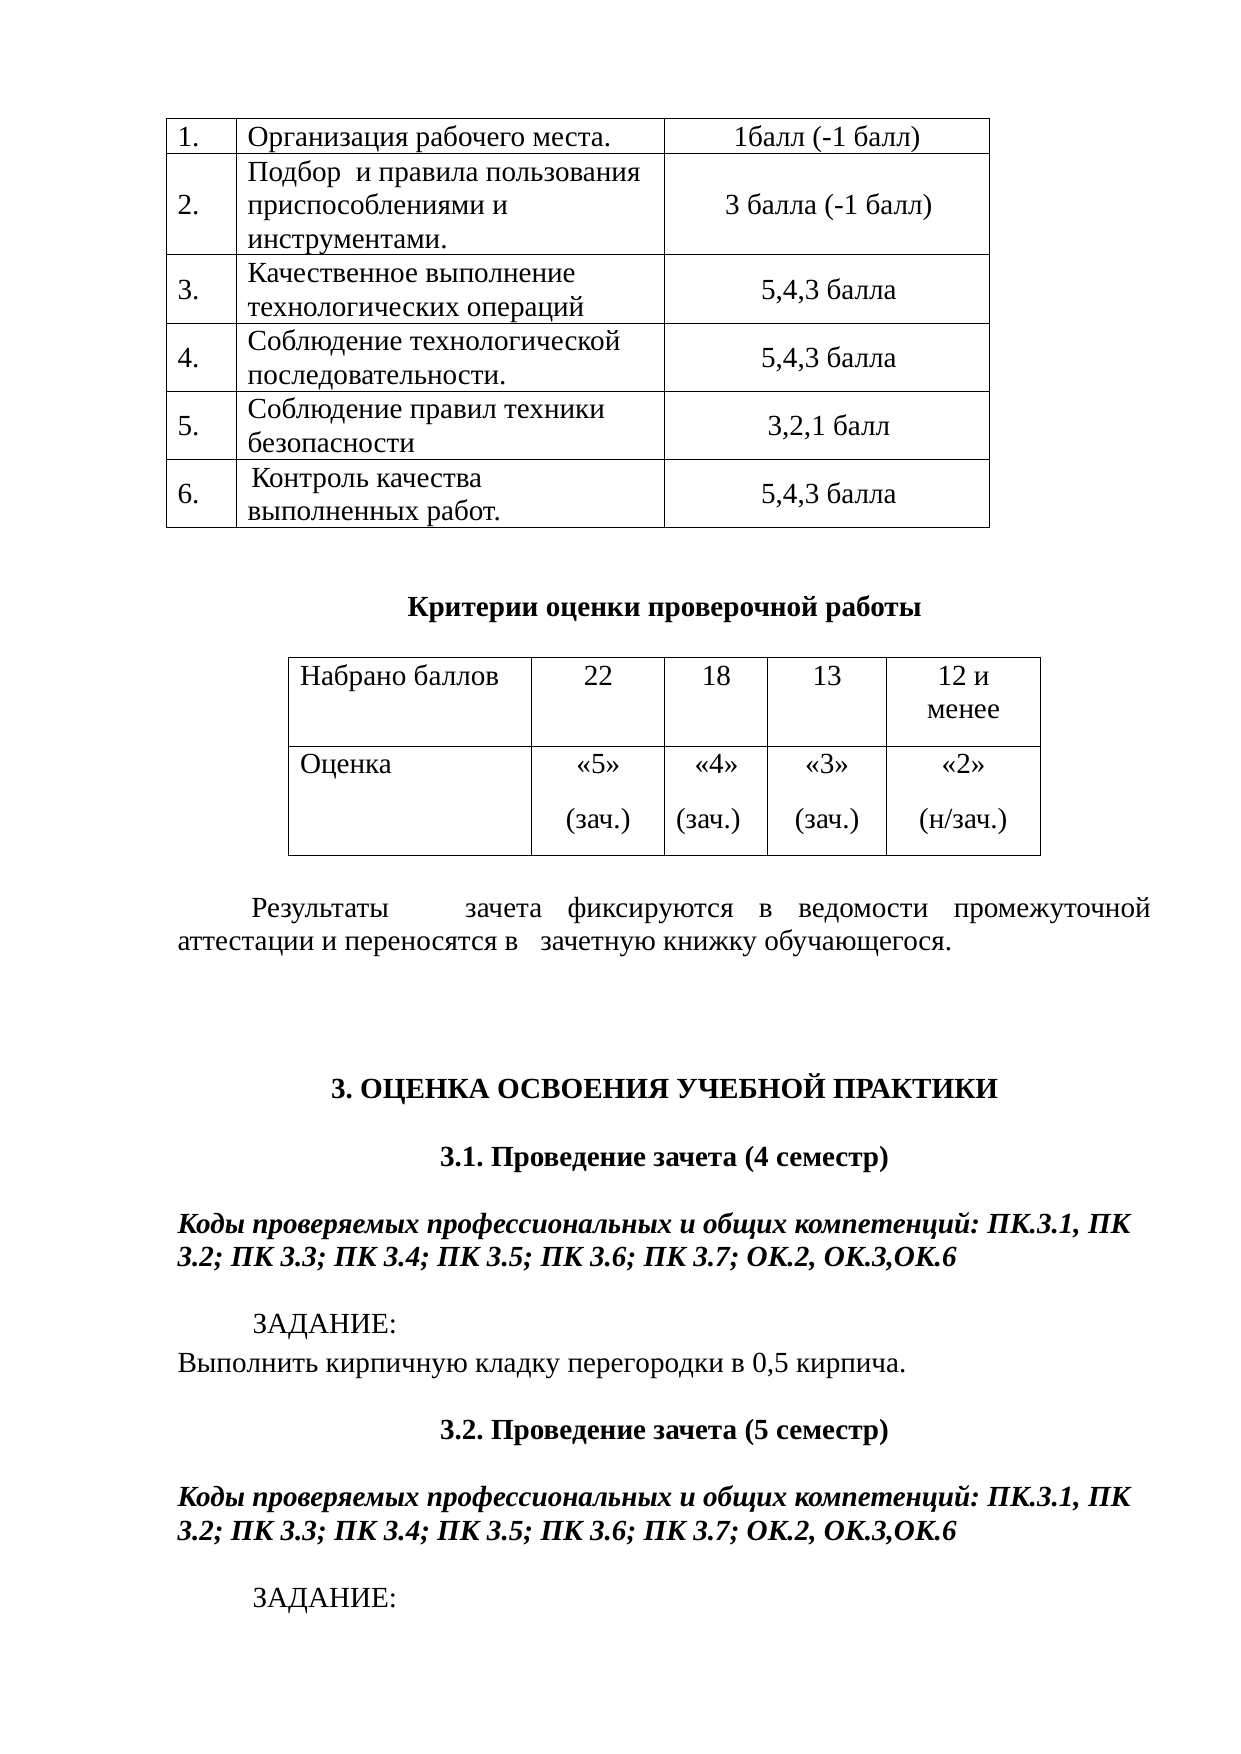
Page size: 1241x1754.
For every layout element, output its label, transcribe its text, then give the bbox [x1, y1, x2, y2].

table_cell Качественное выполнение технологических операций [237, 255, 664, 322]
table_cell Соблюдение правил техники безопасности [237, 392, 664, 459]
table_cell 3,2,1 балл [665, 392, 989, 459]
text ЗАДАНИЕ: [252, 1306, 1152, 1340]
table_header 12 и менее [887, 658, 1040, 746]
table_cell Соблюдение технологической последовательности. [237, 324, 664, 391]
text 3.2. Проведение зачета (5 семестр) [177, 1412, 1152, 1446]
table_cell 5,4,3 балла [665, 324, 989, 391]
table_cell «5» (зач.) [532, 747, 664, 855]
text Выполнить кирпичную кладку перегородки в 0,5 кирпича. [177, 1345, 1152, 1378]
table_cell 3. [167, 255, 236, 322]
table_cell 1балл (-1 балл) [665, 119, 989, 153]
text Коды проверяемых профессиональных и общих компетенций: ПК.3.1, ПК 3.2; ПК 3.3; ПК 3.4; ПК 3.5; ПК 3.6; ПК 3.7; ОК.2, ОК.3,ОК.6 [177, 1206, 1152, 1273]
table_cell Подбор и правила пользования приспособлениями и инструментами. [237, 154, 664, 254]
table_cell Оценка [289, 747, 531, 855]
table_cell «2» (н/зач.) [887, 747, 1040, 855]
table_header 13 [768, 658, 886, 746]
table_cell 5,4,3 балла [665, 460, 989, 527]
table_header 18 [665, 658, 767, 746]
text Результаты зачета фиксируются в ведомости промежуточной аттестации и переносятся в зачетную книжку обучающегося. [177, 890, 1152, 957]
table_cell 5. [167, 392, 236, 459]
table_cell 5,4,3 балла [665, 255, 989, 322]
table_cell 3 балла (-1 балл) [665, 154, 989, 254]
text Критерии оценки проверочной работы [177, 589, 1152, 623]
table_cell 6. [167, 460, 236, 527]
table_cell 2. [167, 154, 236, 254]
text 3.1. Проведение зачета (4 семестр) [177, 1139, 1152, 1172]
table_header Набрано баллов [289, 658, 531, 746]
table_cell Контроль качества выполненных работ. [237, 460, 664, 527]
table_cell 1. [167, 119, 236, 153]
table_cell «4» (зач.) [665, 747, 767, 855]
table_cell 4. [167, 324, 236, 391]
table_header 22 [532, 658, 664, 746]
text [177, 1479, 1152, 1546]
table_cell «3» (зач.) [768, 747, 886, 855]
text ЗАДАНИЕ: [252, 1580, 1152, 1613]
table_cell Организация рабочего места. [237, 119, 664, 153]
text 3. ОЦЕНКА ОСВОЕНИЯ УЧЕБНОЙ ПРАКТИКИ [177, 1072, 1152, 1105]
